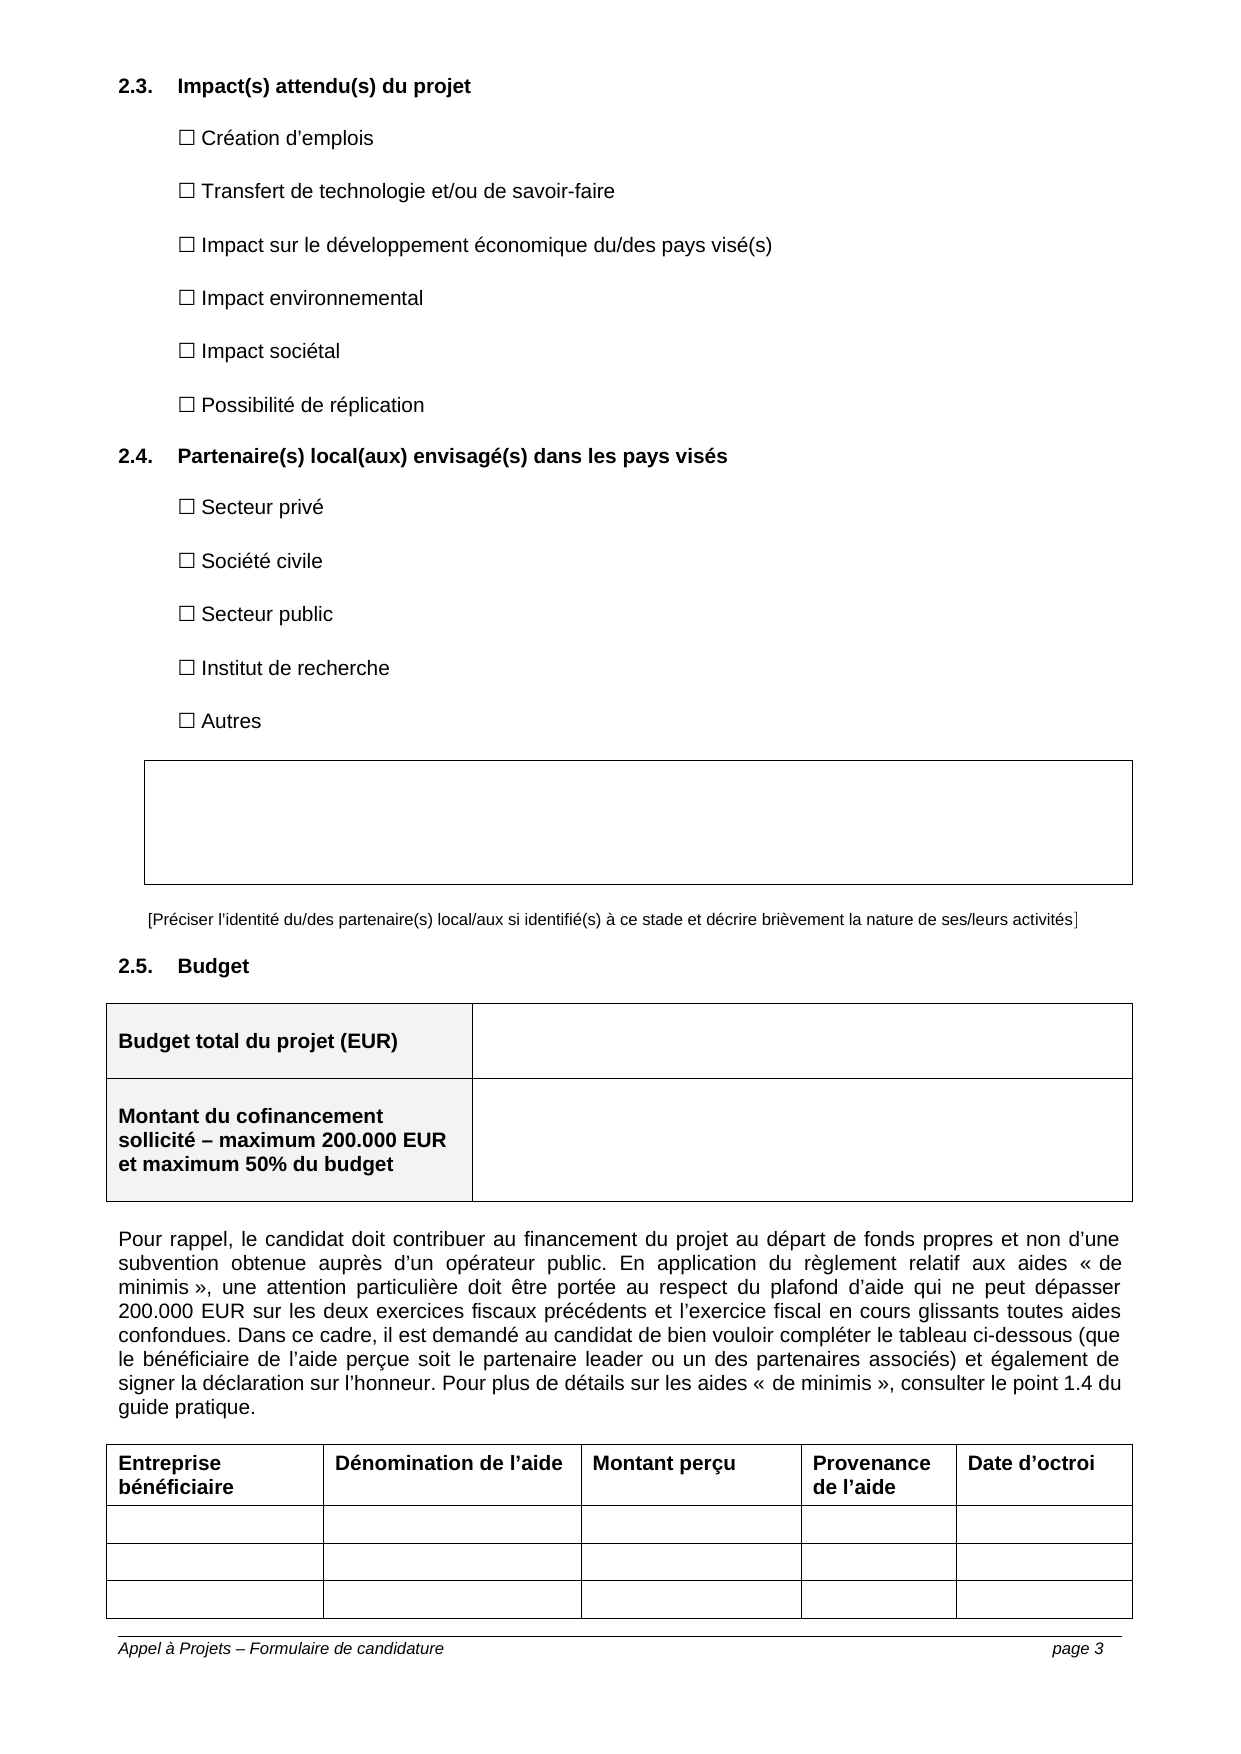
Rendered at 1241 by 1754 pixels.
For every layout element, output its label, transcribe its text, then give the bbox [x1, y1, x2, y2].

table_cell [107, 1544, 323, 1580]
title Budget [118, 954, 1122, 978]
table_cell [582, 1544, 801, 1580]
table_header Montant perçu [582, 1445, 801, 1505]
title Partenaire(s) local(aux) envisagé(s) dans les pays visés [118, 443, 1122, 467]
title ☐ Création d’emplois [177, 123, 1122, 151]
table_header Entreprise bénéficiaire [107, 1445, 323, 1505]
table_header Date d’octroi [957, 1445, 1132, 1505]
table_header [473, 1004, 1132, 1078]
table_cell [107, 1581, 323, 1617]
title ☐ Impact environnemental [177, 283, 1122, 312]
table_cell Montant du cofinancement sollicité – maximum 200.000 EUR et maximum 50% du budget [107, 1079, 472, 1201]
table_cell [582, 1506, 801, 1542]
title ☐ Société civile [177, 546, 1122, 574]
table_cell [802, 1506, 956, 1542]
table_cell [802, 1581, 956, 1617]
table_cell [957, 1581, 1132, 1617]
table_cell [324, 1544, 581, 1580]
title ☐ Transfert de technologie et/ou de savoir-faire [177, 176, 1122, 205]
table_cell [473, 1079, 1132, 1201]
table_cell [957, 1506, 1132, 1542]
table_cell [107, 1506, 323, 1542]
table_cell [582, 1581, 801, 1617]
title ☐ Secteur public [177, 599, 1122, 628]
title ☐ Possibilité de réplication [177, 390, 1122, 418]
title ☐ Autres [177, 706, 1122, 734]
title Impact(s) attendu(s) du projet [118, 74, 1122, 98]
title [Préciser l’identité du/des partenaire(s) local/aux si identifié(s) à ce stade et décrire brièvement la nature de ses/leurs activités [118, 909, 1122, 929]
table_cell [957, 1544, 1132, 1580]
table_header Dénomination de l’aide [324, 1445, 581, 1505]
title ☐ Impact sur le développement économique du/des pays visé(s) [177, 230, 1122, 258]
title ☐ Secteur privé [177, 492, 1122, 521]
table_header Budget total du projet (EUR) [107, 1004, 472, 1078]
table_header Provenance de l’aide [802, 1445, 956, 1505]
table_cell [324, 1581, 581, 1617]
table_cell [324, 1506, 581, 1542]
table_header [145, 761, 1132, 883]
title Pour rappel, le candidat doit contribuer au financement du projet au départ de fonds propres et non d’une subvention obtenue auprès d’un opérateur public. En application du règlement relatif aux aides « de minimis », une attention particulière doit être portée au respect du plafond d’aide qui ne peut dépasser 200.000 EUR sur les deux exercices fiscaux précédents et l’exercice fiscal en cours glissants toutes aides confondues. Dans ce cadre, il est demandé au candidat de bien vouloir compléter le tableau ci-dessous (que le bénéficiaire de l’aide perçue soit le partenaire leader ou un des partenaires associés) et également de signer la déclaration sur l’honneur. Pour plus de détails sur les aides « de minimis », consulter le point 1.4 du guide pratique. [118, 1227, 1122, 1418]
title ☐ Institut de recherche [177, 653, 1122, 681]
table_cell [802, 1544, 956, 1580]
title ☐ Impact sociétal [177, 337, 1122, 365]
